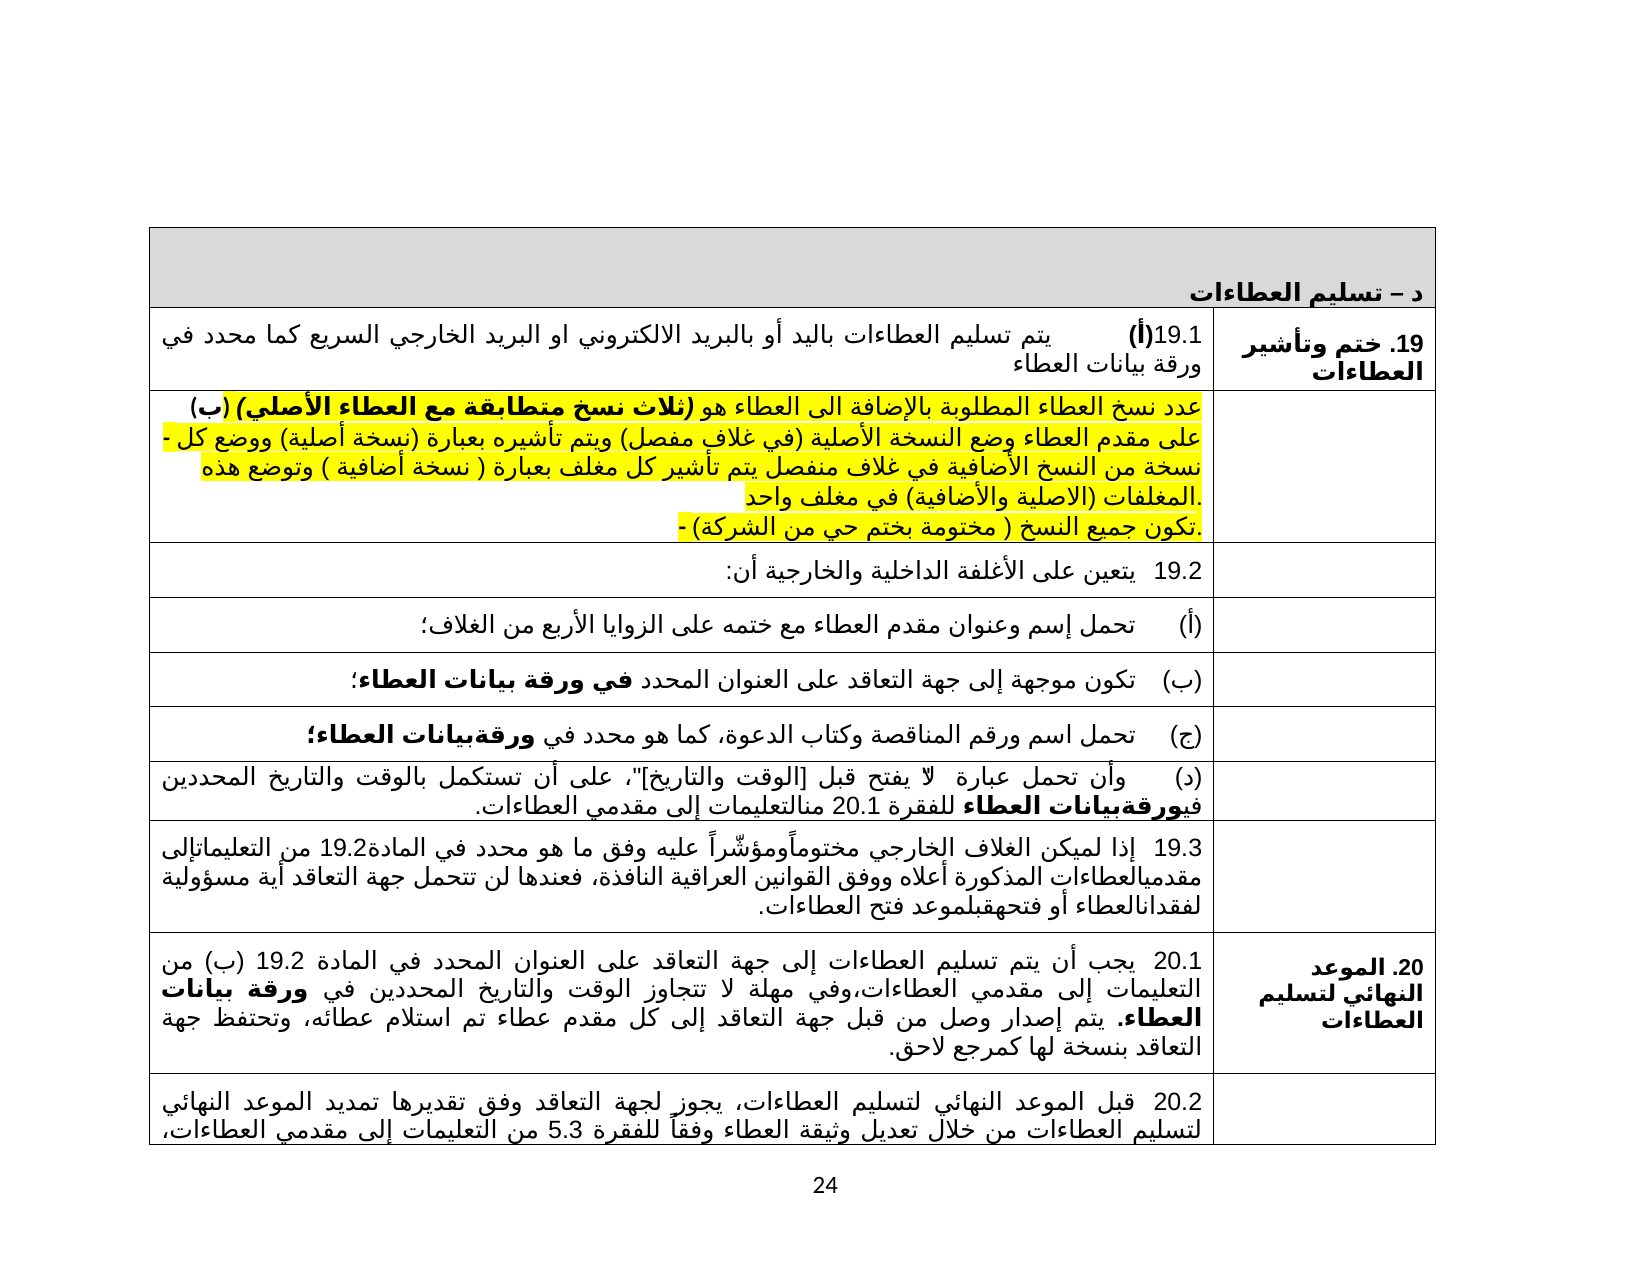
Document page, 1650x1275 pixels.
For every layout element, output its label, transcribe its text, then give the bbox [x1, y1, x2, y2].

table_cell (ج) تحمل اسم ورقم المناقصة وكتاب الدعوة، كما هو محدد في ورقةبيانات العطاء؛ [150, 707, 1213, 761]
table_cell [1214, 762, 1435, 820]
table_cell [1214, 1074, 1435, 1144]
table_cell 19.1(أ) يتم تسليم العطاءات باليد أو بالبريد الالكتروني او البريد الخارجي السريع كما محدد في ورقة بيانات العطاء [150, 308, 1213, 390]
table_cell (ب) عدد نسخ العطاء المطلوبة بالإضافة الى العطاء هو (ثلاث نسخ متطابقة مع العطاء الأصلي) - على مقدم العطاء وضع النسخة الأصلية (في غلاف مفصل) ويتم تأشيره بعبارة (نسخة أصلية) ووضع كل نسخة من النسخ الأضافية في غلاف منفصل يتم تأشير كل مغلف بعبارة ( نسخة أضافية ) وتوضع هذه المغلفات (الاصلية والأضافية) في مغلف واحد. - تكون جميع النسخ ( مختومة بختم حي من الشركة). [150, 391, 1196, 542]
table_cell [1214, 653, 1435, 706]
table_cell [1214, 707, 1435, 761]
table_cell 20. الموعد النهائي لتسليم العطاءات [1214, 933, 1435, 1073]
table_cell 19.3 إذا لميكن الغلاف الخارجي مختوماًومؤشّراً عليه وفق ما هو محدد في المادة19.2 من التعليماتإلى مقدميالعطاءات المذكورة أعلاه ووفق القوانين العراقية النافذة، فعندها لن تتحمل جهة التعاقد أية مسؤولية لفقدانالعطاء أو فتحهقبلموعد فتح العطاءات. [150, 821, 1213, 932]
table_cell (ب) عدد نسخ العطاء المطلوبة بالإضافة الى العطاء هو (ثلاث نسخ متطابقة مع العطاء الأصلي) - على مقدم العطاء وضع النسخة الأصلية (في غلاف مفصل) ويتم تأشيره بعبارة (نسخة أصلية) ووضع كل نسخة من النسخ الأضافية في غلاف منفصل يتم تأشير كل مغلف بعبارة ( نسخة أضافية ) وتوضع هذه المغلفات (الاصلية والأضافية) في مغلف واحد. - تكون جميع النسخ ( مختومة بختم حي من الشركة). [308, 391, 1213, 542]
table_cell 19.2 يتعين على الأغلفة الداخلية والخارجية أن: [150, 543, 1213, 597]
table_cell [1214, 543, 1435, 597]
table_cell (أ) تحمل إسم وعنوان مقدم العطاء مع ختمه على الزوايا الأربع من الغلاف؛ [150, 598, 1213, 652]
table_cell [150, 1074, 1213, 1144]
table_cell [1214, 598, 1435, 652]
table_cell [1214, 391, 1435, 542]
table_cell (ب) تكون موجهة إلى جهة التعاقد على العنوان المحدد في ورقة بيانات العطاء؛ [150, 653, 1213, 706]
table_header د – تسليم العطاءات [150, 228, 1435, 307]
table_cell (د) وأن تحمل عبارة "لا يفتح قبل [الوقت والتاريخ]"، على أن تستكمل بالوقت والتاريخ المحددين فيورقةبيانات العطاء للفقرة 20.1 منالتعليمات إلى مقدمي العطاءات. [150, 762, 1213, 820]
table_cell 19. ختم وتأشير العطاءات [1214, 308, 1435, 390]
table_cell 20.1 يجب أن يتم تسليم العطاءات إلى جهة التعاقد على العنوان المحدد في المادة 19.2 (ب) من التعليمات إلى مقدمي العطاءات،وفي مهلة لا تتجاوز الوقت والتاريخ المحددين في ورقة بيانات العطاء. يتم إصدار وصل من قبل جهة التعاقد إلى كل مقدم عطاء تم استلام عطائه، وتحتفظ جهة التعاقد بنسخة لها كمرجع لاحق. [150, 933, 1213, 1073]
table_cell [1214, 821, 1435, 932]
